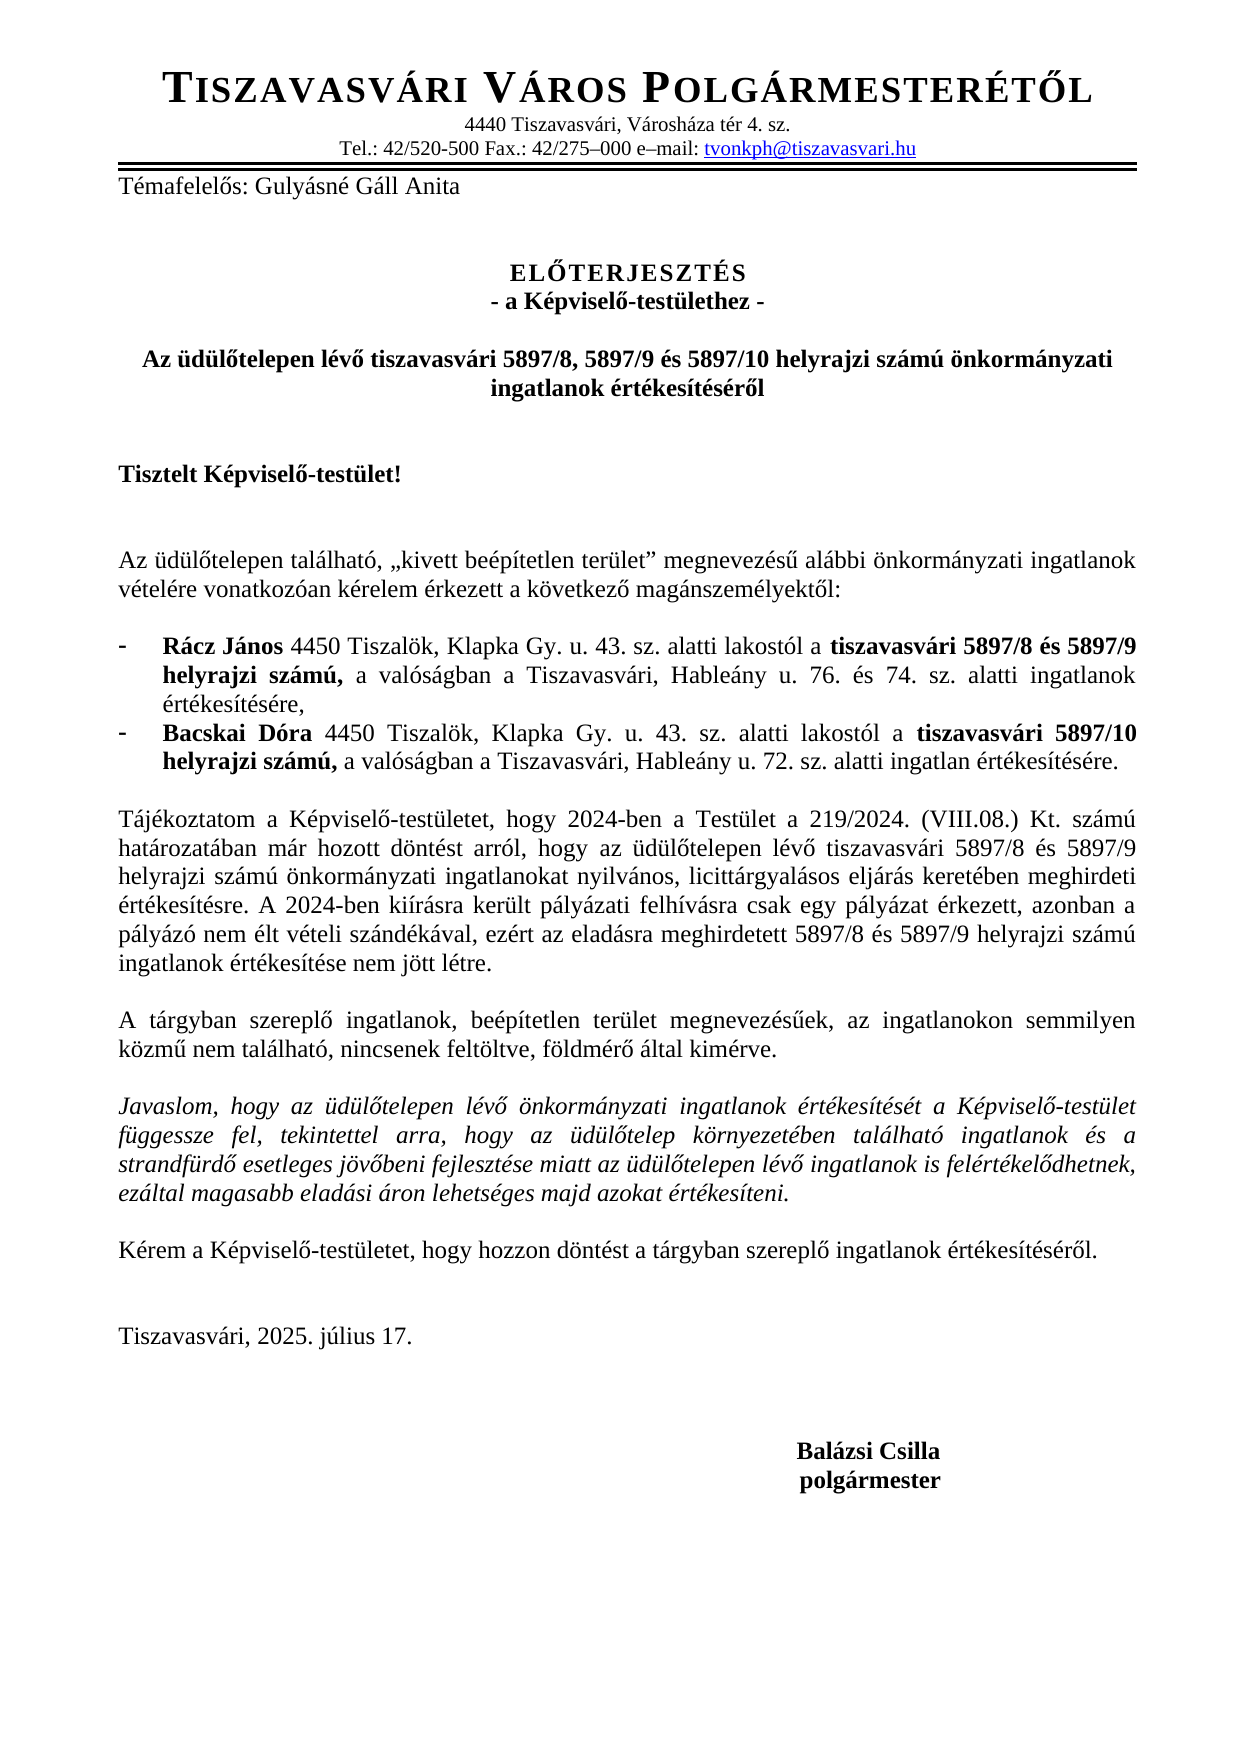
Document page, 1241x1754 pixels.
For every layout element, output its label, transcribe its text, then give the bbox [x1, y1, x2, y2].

subtitle ELŐTERJESZTÉS [118, 258, 1137, 286]
text Tiszavasvári Város Polgármesterétől [118, 59, 1137, 112]
text polgármester [118, 1465, 1137, 1494]
text Tisztelt Képviselő-testület! [118, 459, 1137, 488]
text Tel.: 42/520-500 Fax.: 42/275–000 e–mail: tvonkph@tiszavasvari.hu [118, 136, 1137, 162]
text A tárgyban szereplő ingatlanok, beépítetlen terület megnevezésűek, az ingatlanokon semmilyen közmű nem található, nincsenek feltöltve, földmérő által kimérve. [118, 1005, 1137, 1063]
text 4440 Tiszavasvári, Városháza tér 4. sz. [118, 112, 1137, 136]
text Az üdülőtelepen lévő tiszavasvári 5897/8, 5897/9 és 5897/10 helyrajzi számú önkormányzati ingatlanok értékesítéséről [118, 344, 1137, 401]
text - a Képviselő-testülethez - [118, 286, 1137, 315]
text Kérem a Képviselő-testületet, hogy hozzon döntést a tárgyban szereplő ingatlanok értékesítéséről. [118, 1235, 1137, 1264]
text Az üdülőtelepen található, „kivett beépítetlen terület” megnevezésű alábbi önkormányzati ingatlanok vételére vonatkozóan kérelem érkezett a következő magánszemélyektől: [118, 545, 1137, 603]
list Bacskai Dóra 4450 Tiszalök, Klapka Gy. u. 43. sz. alatti lakostól a tiszavasvári 5897/10 helyrajzi számú, a valóságban a Tiszavasvári, Hableány u. 72. sz. alatti ingatlan értékesítésére. [118, 718, 1137, 775]
text Javaslom, hogy az üdülőtelepen lévő önkormányzati ingatlanok értékesítését a Képviselő-testület függessze fel, tekintettel arra, hogy az üdülőtelep környezetében található ingatlanok és a strandfürdő esetleges jövőbeni fejlesztése miatt az üdülőtelepen lévő ingatlanok is felértékelődhetnek, ezáltal magasabb eladási áron lehetséges majd azokat értékesíteni. [118, 1091, 1137, 1206]
text Témafelelős: Gulyásné Gáll Anita [118, 171, 1137, 200]
text Balázsi Csilla [635, 1436, 1137, 1465]
text Tájékoztatom a Képviselő-testületet, hogy 2024-ben a Testület a 219/2024. (VIII.08.) Kt. számú határozatában már hozott döntést arról, hogy az üdülőtelepen lévő tiszavasvári 5897/8 és 5897/9 helyrajzi számú önkormányzati ingatlanokat nyilvános, licittárgyalásos eljárás keretében meghirdeti értékesítésre. A 2024-ben kiírásra került pályázati felhívásra csak egy pályázat érkezett, azonban a pályázó nem élt vételi szándékával, ezért az eladásra meghirdetett 5897/8 és 5897/9 helyrajzi számú ingatlanok értékesítése nem jött létre. [118, 804, 1137, 976]
list Rácz János 4450 Tiszalök, Klapka Gy. u. 43. sz. alatti lakostól a tiszavasvári 5897/8 és 5897/9 helyrajzi számú, a valóságban a Tiszavasvári, Hableány u. 76. és 74. sz. alatti ingatlanok értékesítésére, [118, 631, 1137, 718]
text Tiszavasvári, 2025. július 17. [118, 1321, 1137, 1350]
